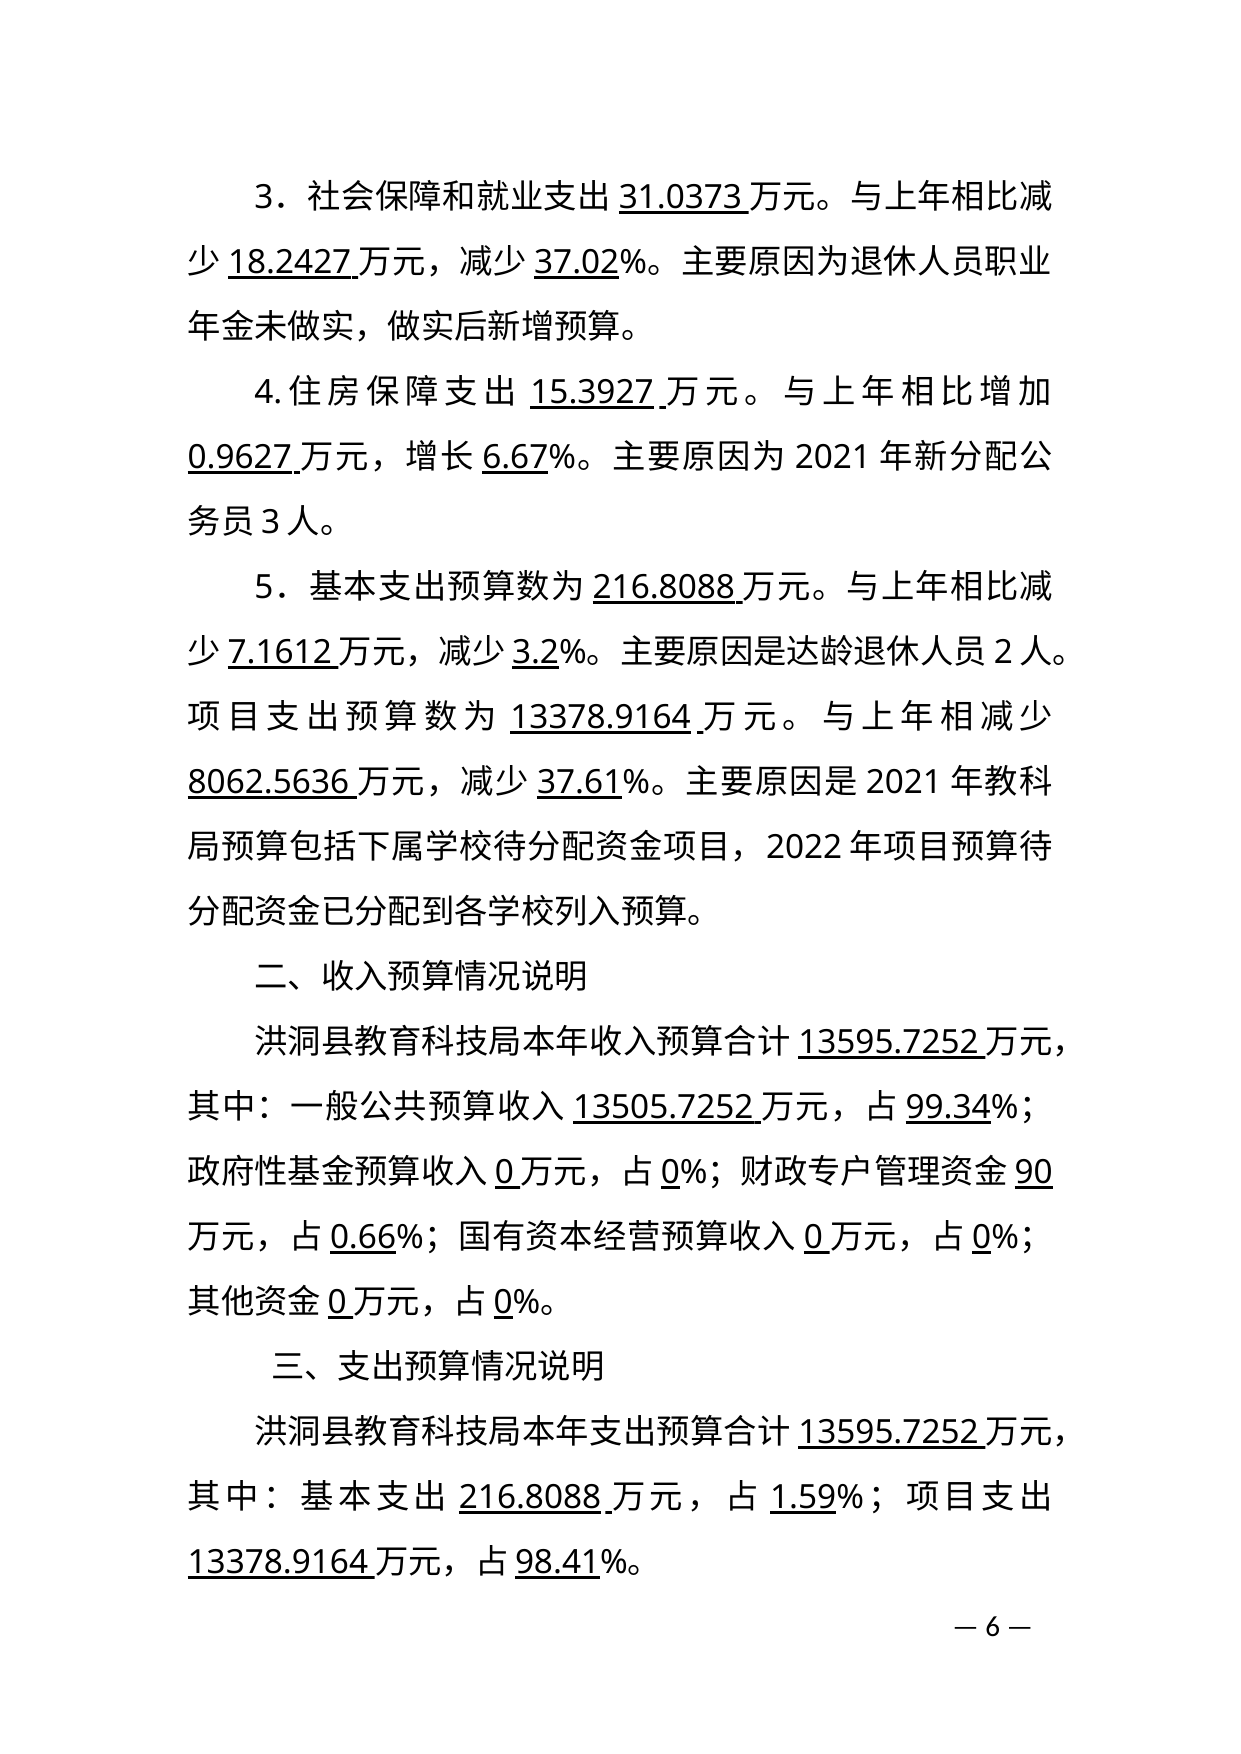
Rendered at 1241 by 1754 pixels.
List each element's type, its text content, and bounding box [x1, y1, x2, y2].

text 洪洞县教育科技局本年支出预算合计13595.7252万元，其中：基本支出216.8088万元，占1.59%；项目支出13378.9164万元，占98.41%。 [187, 1397, 1053, 1592]
text 5．基本支出预算数为216.8088万元。与上年相比减少7.1612万元，减少3.2%。主要原因是达龄退休人员2人。项目支出预算数为13378.9164万元。与上年相减少8062.5636万元，减少37.61%。主要原因是2021年教科局预算包括下属学校待分配资金项目，2022年项目预算待分配资金已分配到各学校列入预算。 [187, 552, 1053, 942]
text 洪洞县教育科技局本年收入预算合计13595.7252万元，其中：一般公共预算收入13505.7252万元，占99.34%；政府性基金预算收入0万元，占0%；财政专户管理资金90万元，占0.66%；国有资本经营预算收入0万元，占0%；其他资金0万元，占0%。 [187, 1007, 1053, 1332]
text 3．社会保障和就业支出31.0373万元。与上年相比减少18.2427万元，减少37.02%。主要原因为退休人员职业年金未做实，做实后新增预算。 [187, 162, 1053, 357]
text 二、收入预算情况说明 [187, 942, 1053, 1007]
text 三、支出预算情况说明 [187, 1332, 1053, 1397]
text 4.住房保障支出15.3927万元。与上年相比增加0.9627万元，增长6.67%。主要原因为2021年新分配公务员3人。 [187, 357, 1053, 552]
